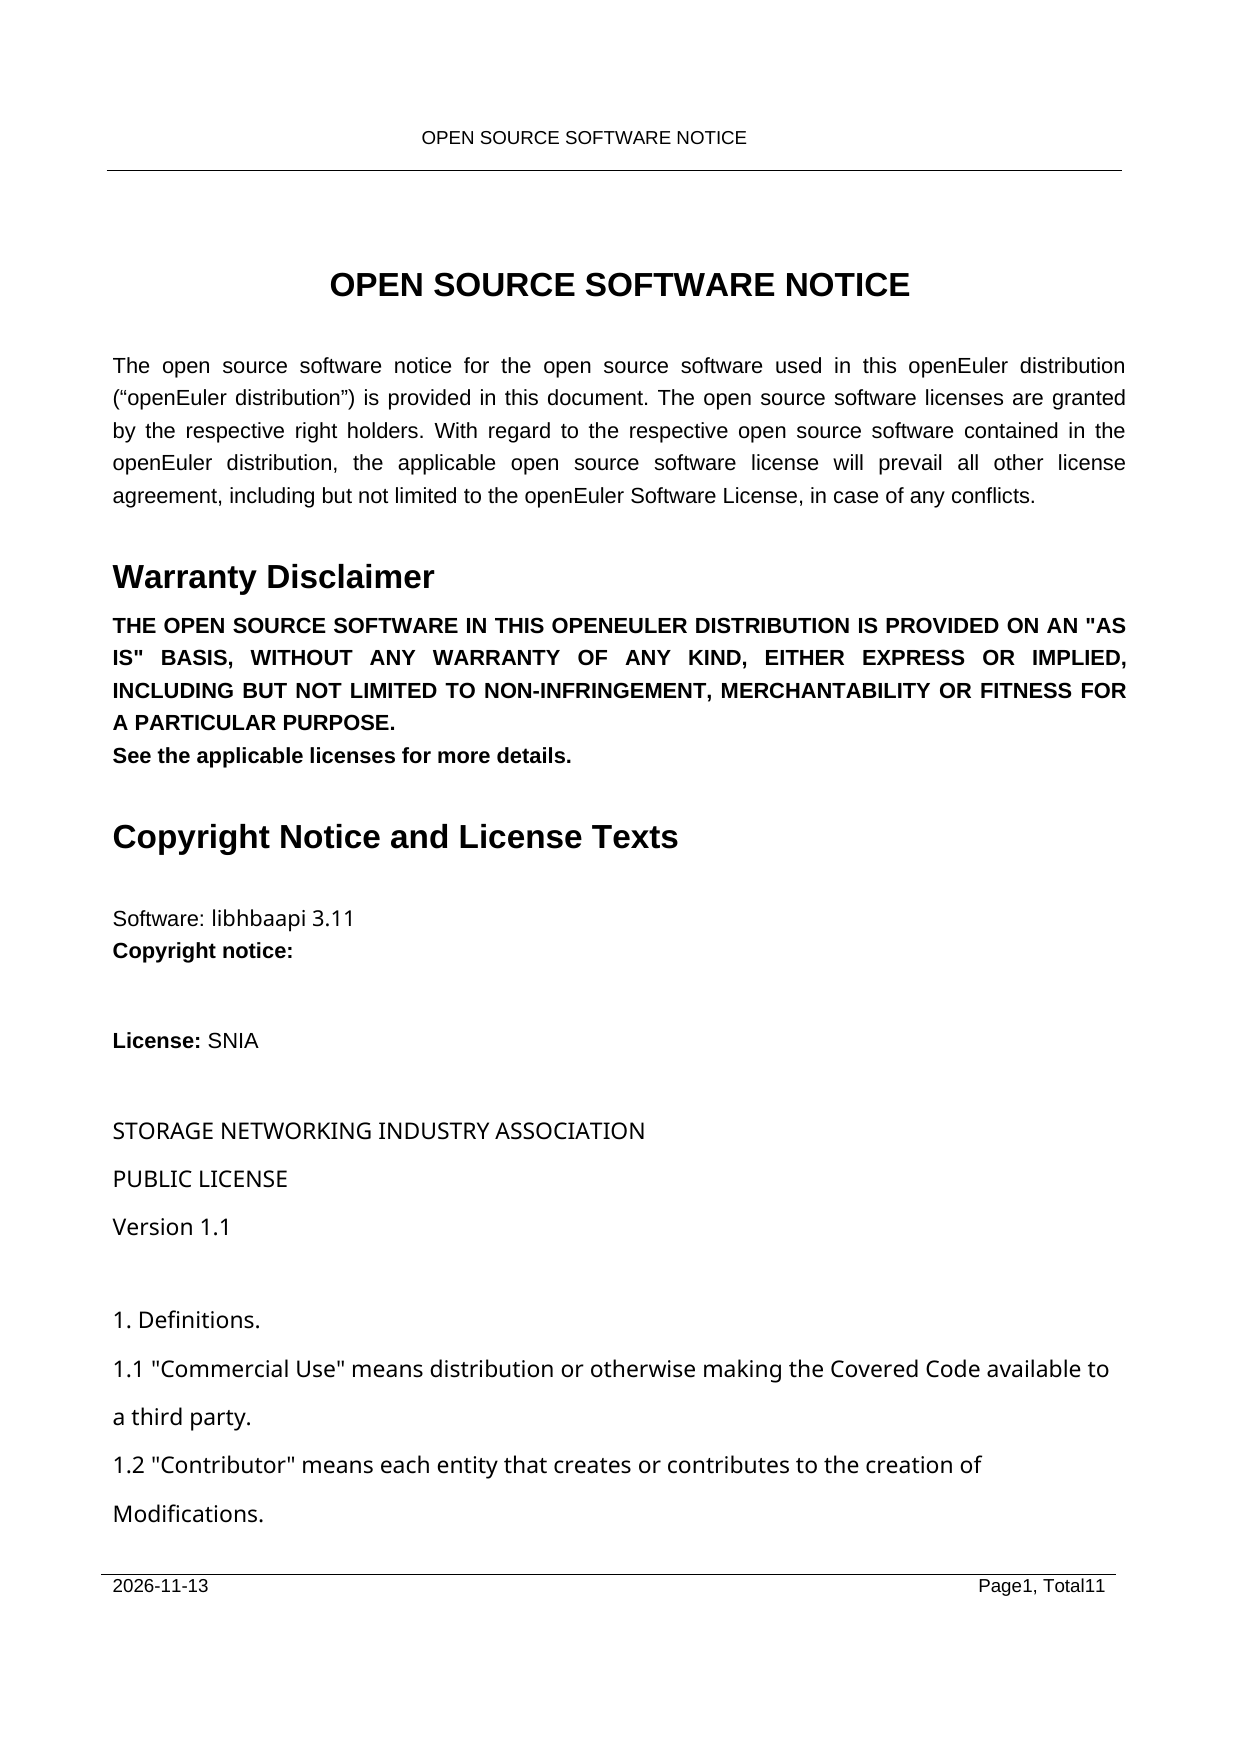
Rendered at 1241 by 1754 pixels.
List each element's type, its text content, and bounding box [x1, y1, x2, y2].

text 1. Definitions. [112, 1304, 1128, 1336]
text License: SNIA [112, 1024, 1128, 1057]
text 1.2 "Contributor" means each entity that creates or contributes to the creation of Modifications. [112, 1449, 1128, 1530]
text Software: libhbaapi 3.11 [112, 901, 1128, 934]
text 1.1 "Commercial Use" means distribution or otherwise making the Covered Code available to a third party. [112, 1352, 1128, 1433]
text Copyright notice: [112, 934, 1128, 966]
text STORAGE NETWORKING INDUSTRY ASSOCIATION [112, 1114, 1128, 1147]
text OPEN SOURCE SOFTWARE NOTICE [112, 251, 1128, 316]
text Version 1.1 [112, 1211, 1128, 1243]
text The open source software notice for the open source software used in this openEuler distribution (“openEuler distribution”) is provided in this document. The open source software licenses are granted by the respective right holders. With regard to the respective open source software contained in the openEuler distribution, the applicable open source software license will prevail all other license agreement, including but not limited to the openEuler Software License, in case of any conflicts. [112, 349, 1128, 511]
text Copyright Notice and License Texts [112, 804, 1128, 869]
text Warranty Disclaimer [112, 544, 1128, 609]
text THE OPEN SOURCE SOFTWARE IN THIS OPENEULER DISTRIBUTION IS PROVIDED ON AN "AS IS" BASIS, WITHOUT ANY WARRANTY OF ANY KIND, EITHER EXPRESS OR IMPLIED, INCLUDING BUT NOT LIMITED TO NON-INFRINGEMENT, MERCHANTABILITY OR FITNESS FOR A PARTICULAR PURPOSE. See the applicable licenses for more details. [112, 609, 1128, 771]
text PUBLIC LICENSE [112, 1162, 1128, 1195]
